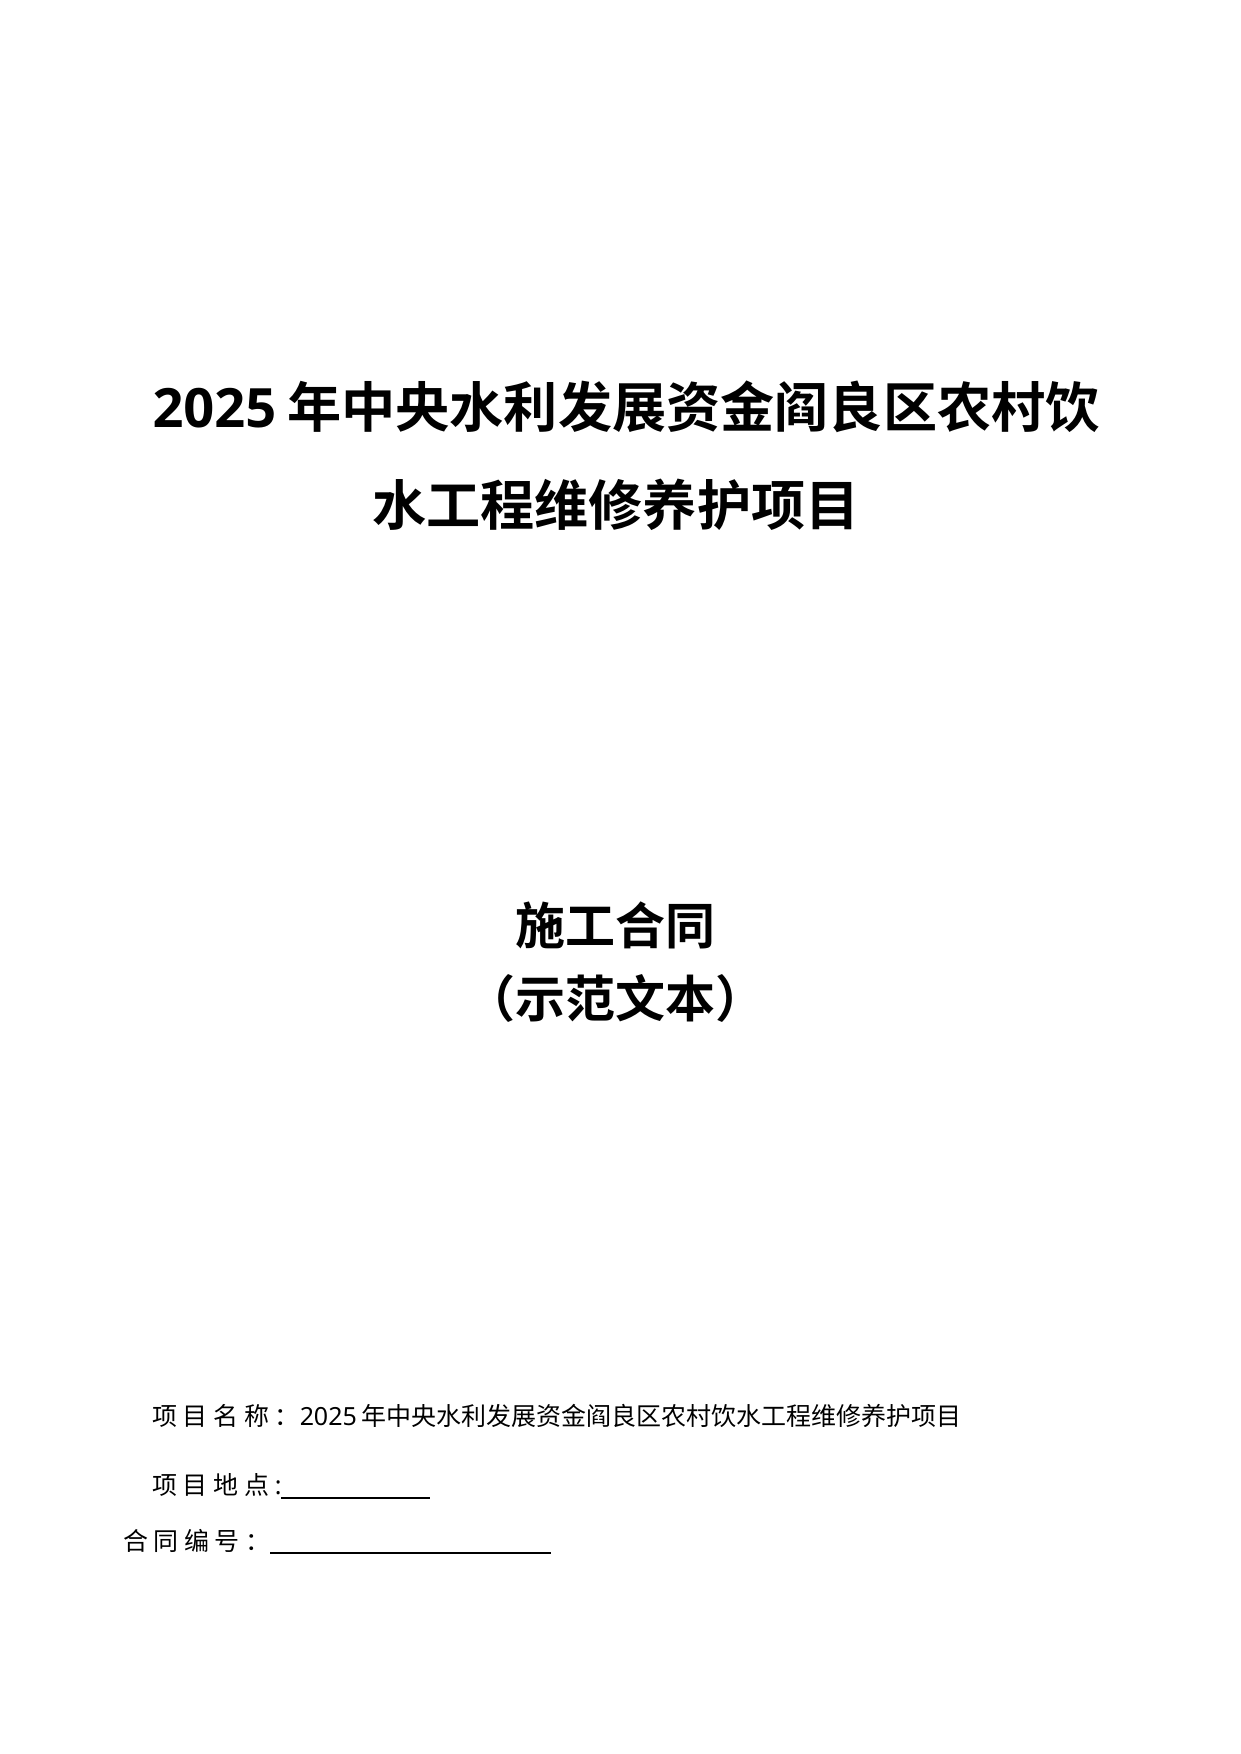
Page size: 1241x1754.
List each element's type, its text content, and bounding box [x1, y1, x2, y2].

text （示范文本） [123, 959, 1108, 1031]
text 项 目 名 称 ：2025年中央水利发展资金阎良区农村饮水工程维修养护项目 [152, 1382, 1108, 1447]
text 2025年中央水利发展资金阎良区农村饮水工程维修养护项目 [117, 349, 1114, 557]
text 合 同 编 号 ： [123, 1502, 1108, 1557]
text 项 目 地 点 : [152, 1447, 1108, 1502]
text 施工合同 [123, 887, 1108, 959]
